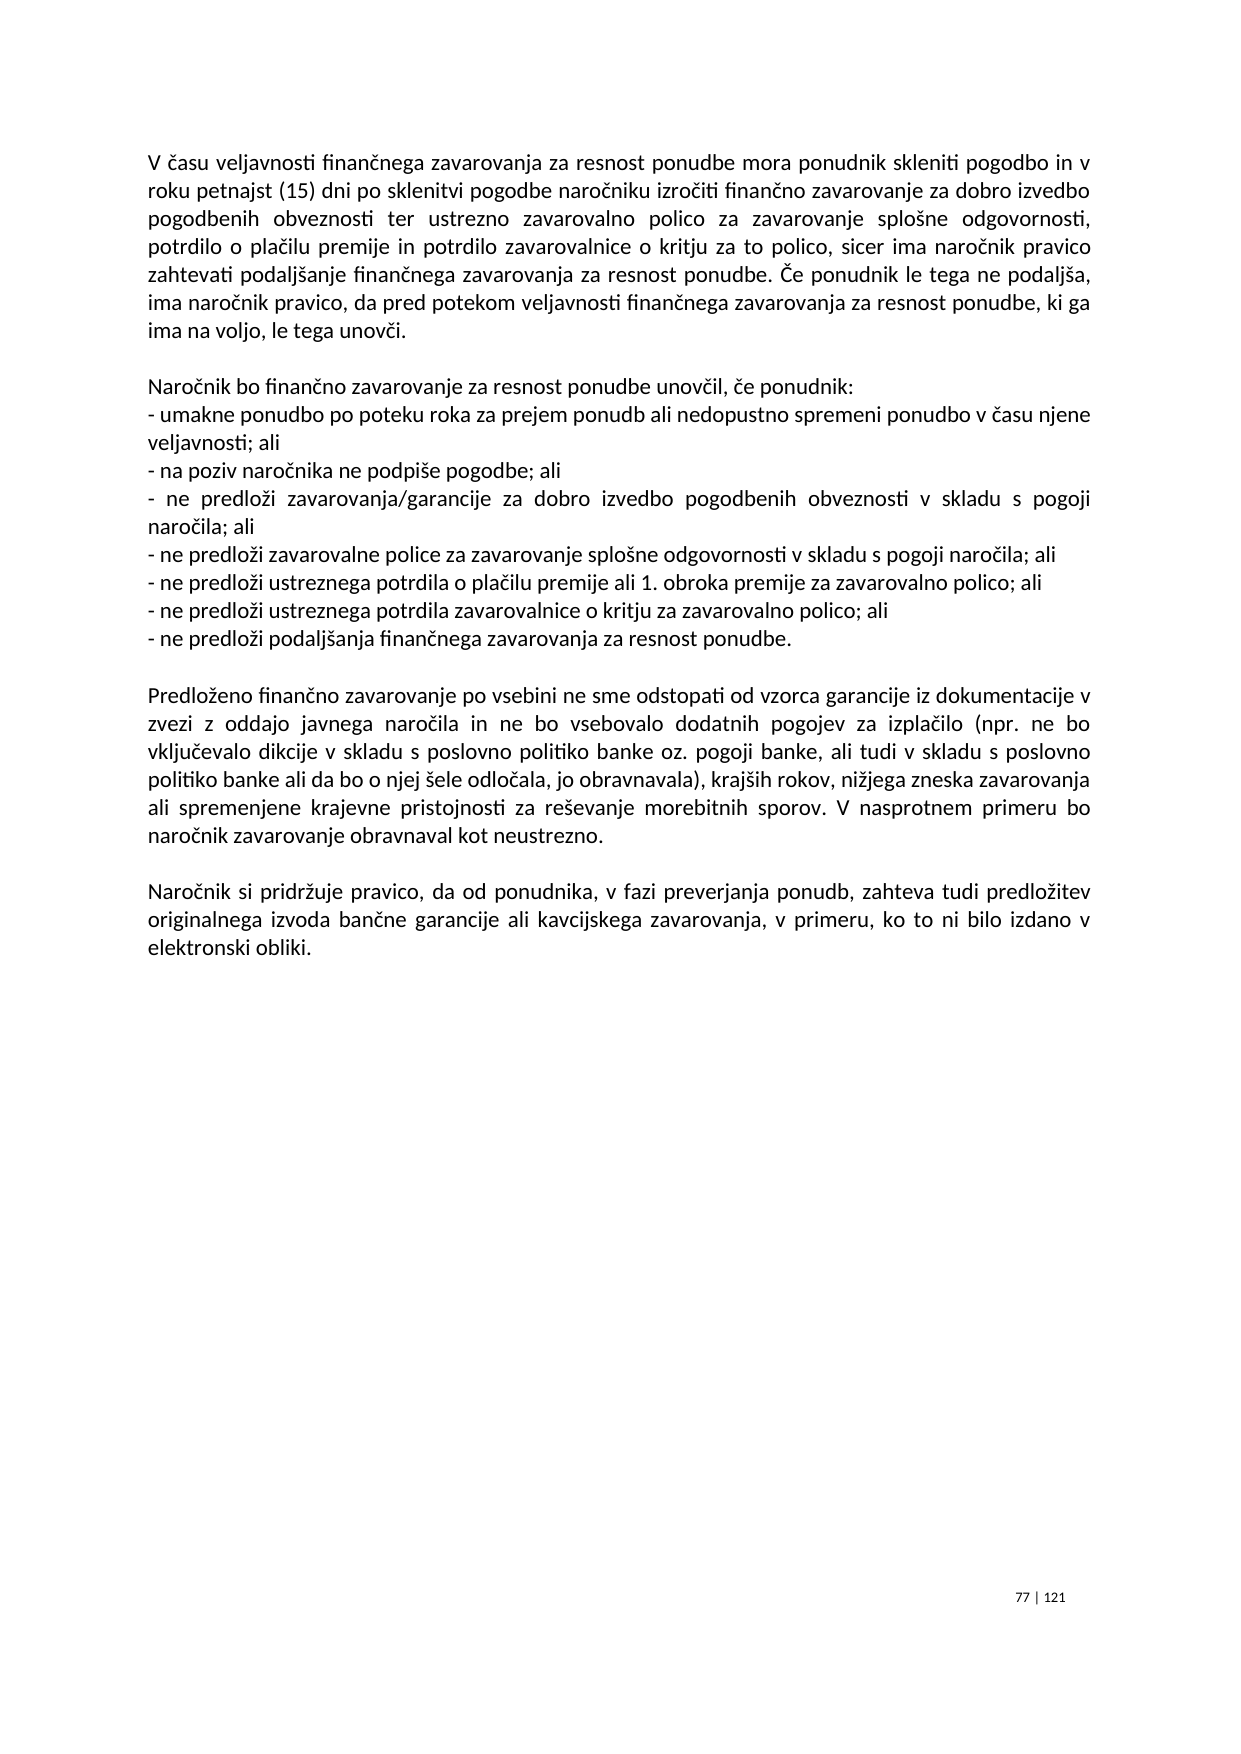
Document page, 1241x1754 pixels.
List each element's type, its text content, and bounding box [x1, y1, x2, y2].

text V času veljavnosti finančnega zavarovanja za resnost ponudbe mora ponudnik skleniti pogodbo in v roku petnajst (15) dni po sklenitvi pogodbe naročniku izročiti finančno zavarovanje za dobro izvedbo pogodbenih obveznosti ter ustrezno zavarovalno polico za zavarovanje splošne odgovornosti, potrdilo o plačilu premije in potrdilo zavarovalnice o kritju za to polico, sicer ima naročnik pravico zahtevati podaljšanje finančnega zavarovanja za resnost ponudbe. Če ponudnik le tega ne podaljša, ima naročnik pravico, da pred potekom veljavnosti finančnega zavarovanja za resnost ponudbe, ki ga ima na voljo, le tega unovči. [148, 148, 1092, 344]
text Predloženo finančno zavarovanje po vsebini ne sme odstopati od vzorca garancije iz dokumentacije v zvezi z oddajo javnega naročila in ne bo vsebovalo dodatnih pogojev za izplačilo (npr. ne bo vključevalo dikcije v skladu s poslovno politiko banke oz. pogoji banke, ali tudi v skladu s poslovno politiko banke ali da bo o njej šele odločala, jo obravnavala), krajših rokov, nižjega zneska zavarovanja ali spremenjene krajevne pristojnosti za reševanje morebitnih sporov. V nasprotnem primeru bo naročnik zavarovanje obravnaval kot neustrezno. [148, 681, 1092, 849]
text - ne predloži podaljšanja finančnega zavarovanja za resnost ponudbe. [148, 624, 1092, 652]
text - na poziv naročnika ne podpiše pogodbe; ali [148, 456, 1092, 484]
text Naročnik bo finančno zavarovanje za resnost ponudbe unovčil, če ponudnik: [148, 372, 1092, 400]
text - umakne ponudbo po poteku roka za prejem ponudb ali nedopustno spremeni ponudbo v času njene veljavnosti; ali [148, 400, 1092, 456]
text - ne predloži ustreznega potrdila o plačilu premije ali 1. obroka premije za zavarovalno polico; ali [148, 568, 1092, 596]
text - ne predloži zavarovanja/garancije za dobro izvedbo pogodbenih obveznosti v skladu s pogoji naročila; ali [148, 484, 1092, 540]
text - ne predloži ustreznega potrdila zavarovalnice o kritju za zavarovalno polico; ali [148, 596, 1092, 624]
text - ne predloži zavarovalne police za zavarovanje splošne odgovornosti v skladu s pogoji naročila; ali [148, 540, 1092, 568]
text Naročnik si pridržuje pravico, da od ponudnika, v fazi preverjanja ponudb, zahteva tudi predložitev originalnega izvoda bančne garancije ali kavcijskega zavarovanja, v primeru, ko to ni bilo izdano v elektronski obliki. [148, 877, 1092, 962]
